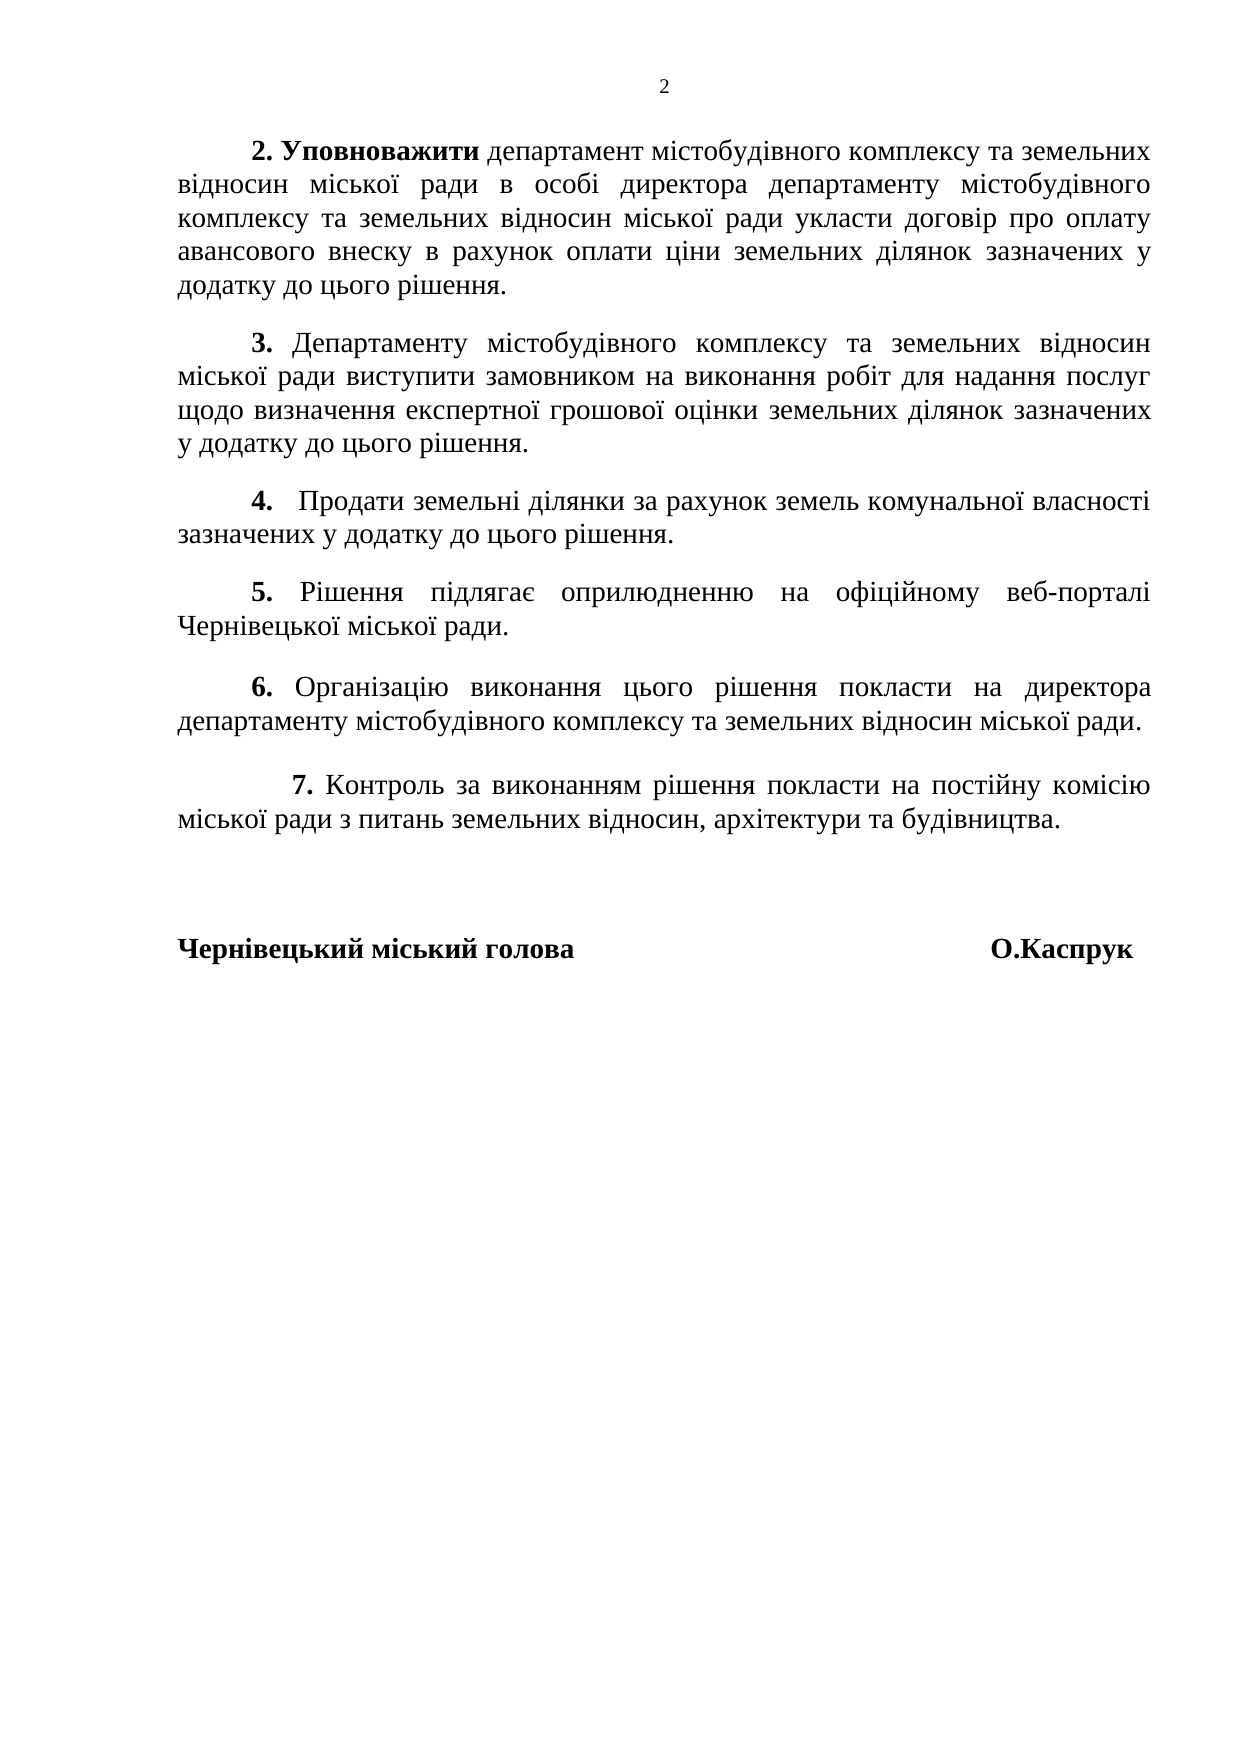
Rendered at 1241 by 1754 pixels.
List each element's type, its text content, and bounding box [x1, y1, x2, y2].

text 4. Продати земельні ділянки за рахунок земель комунальної власності зазначених у додатку до цього рішення. [177, 483, 1152, 550]
text 2. Уповноважити департамент містобудівного комплексу та земельних відносин міської ради в особі директора департаменту містобудівного комплексу та земельних відносин міської ради укласти договір про оплату авансового внеску в рахунок оплати ціни земельних ділянок зазначених у додатку до цього рішення. [177, 98, 1152, 301]
text 5. Рішення підлягає оприлюдненню на офіційному веб-порталі Чернівецької міської ради. [177, 574, 1152, 641]
text 3. Департаменту містобудівного комплексу та земельних відносин міської ради виступити замовником на виконання робіт для надання послуг щодо визначення експертної грошової оцінки земельних ділянок зазначених у додатку до цього рішення. [177, 325, 1152, 459]
text 6. Організацію виконання цього рішення покласти на директора департаменту містобудівного комплексу та земельних відносин міської ради. [177, 669, 1152, 739]
text 7. Контроль за виконанням рішення покласти на постійну комісію міської ради з питань земельних відносин, архітектури та будівництва. [177, 767, 1152, 834]
text Чернівецький міський голова О.Каспрук [177, 931, 1147, 964]
